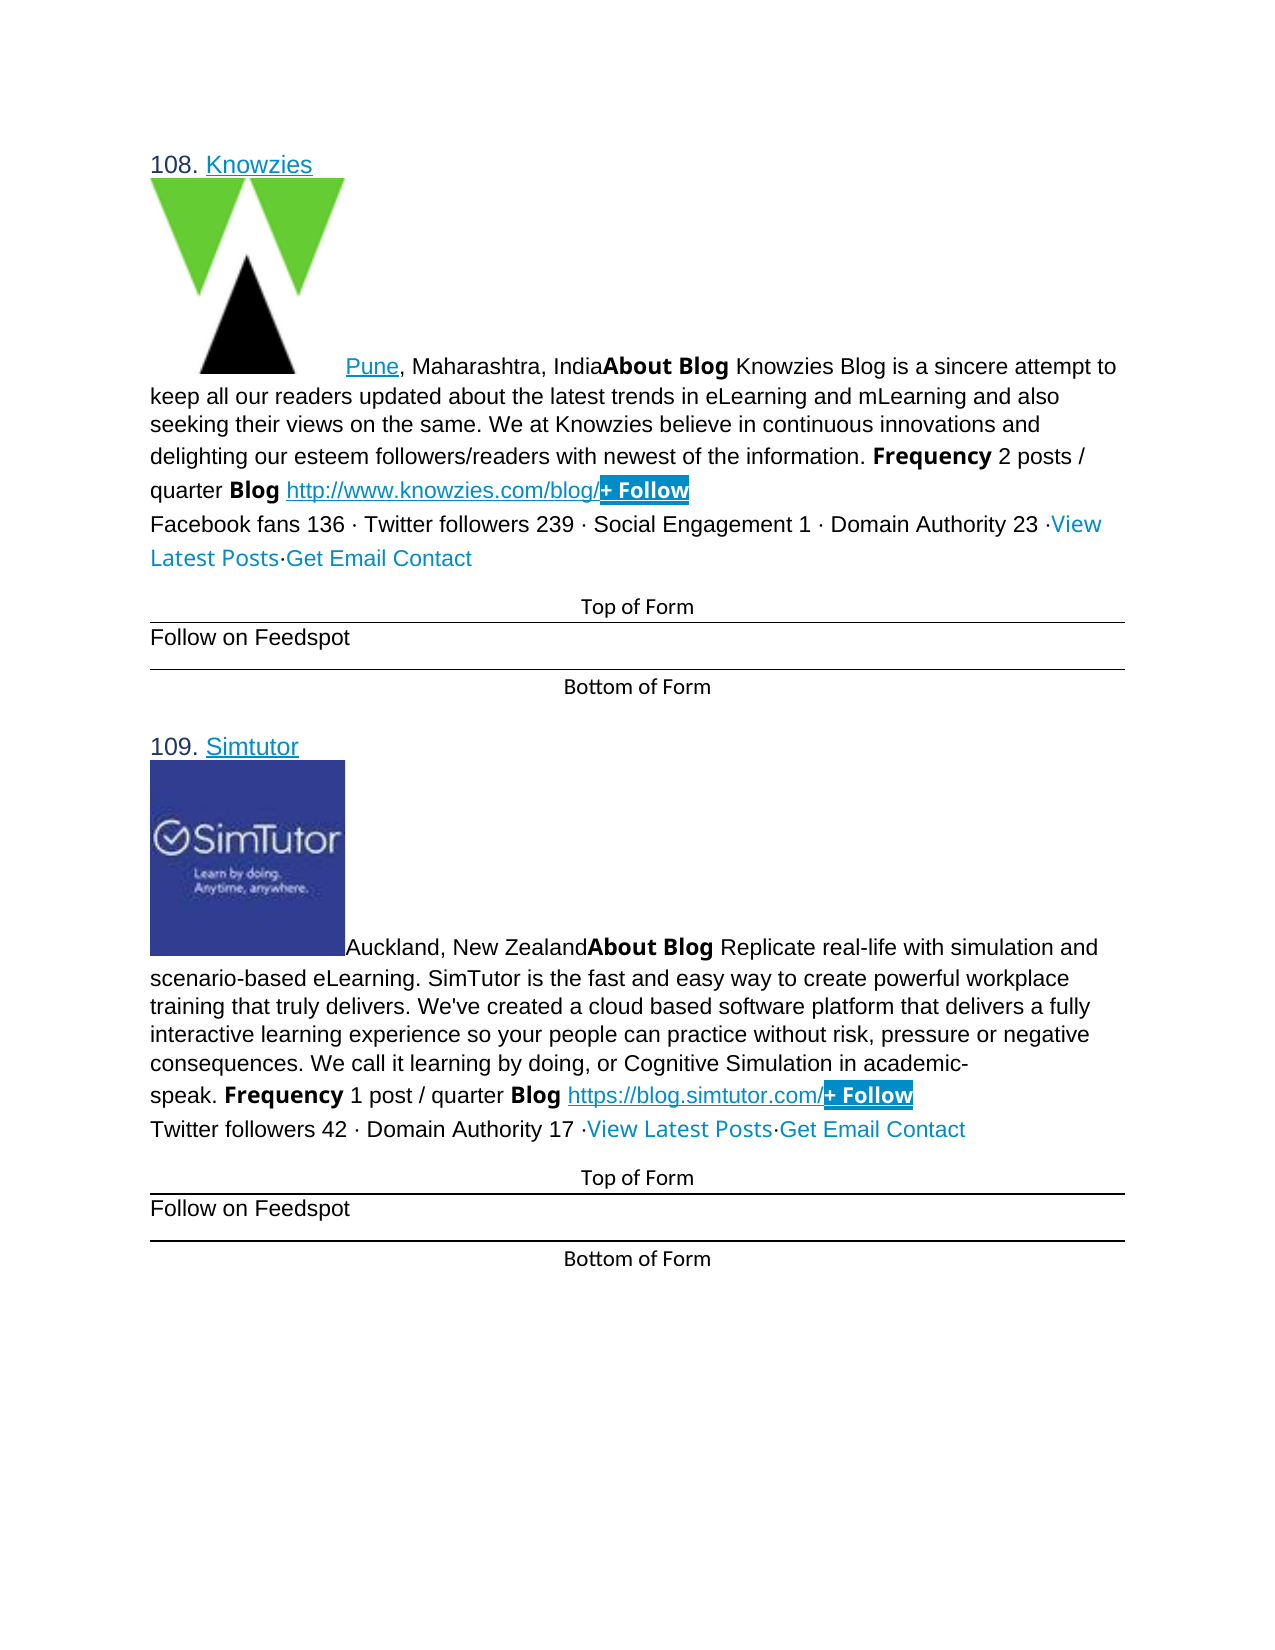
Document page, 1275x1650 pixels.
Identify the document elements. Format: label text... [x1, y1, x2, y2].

text Bottom of Form [150, 1242, 1125, 1272]
subtitle 109. Simtutor [150, 732, 1125, 760]
text Follow on Feedspot [150, 623, 1125, 650]
text Auckland, New ZealandAbout Blog Replicate real-life with simulation and scenario-based eLearning. SimTutor is the fast and easy way to create powerful workplace training that truly delivers. We've created a cloud based software platform that delivers a fully interactive learning experience so your people can practice without risk, pressure or negative consequences. We call it learning by doing, or Cognitive Simulation in academic-speak. Frequency 1 post / quarter Blog https://blog.simtutor.com/+ Follow Twitter followers 42 ⋅ Domain Authority 17 ⋅View Latest Posts⋅Get Email Contact [150, 760, 1125, 1144]
text Top of Form [150, 592, 1125, 622]
text Pune, Maharashtra, IndiaAbout Blog Knowzies Blog is a sincere attempt to keep all our readers updated about the latest trends in eLearning and mLearning and also seeking their views on the same. We at Knowzies believe in continuous innovations and delighting our esteem followers/readers with newest of the information. Frequency 2 posts / quarter Blog http://www.knowzies.com/blog/+ Follow Facebook fans 136 ⋅ Twitter followers 239 ⋅ Social Engagement 1 ⋅ Domain Authority 23 ⋅View Latest Posts⋅Get Email Contact [150, 179, 1125, 573]
text Follow on Feedspot [150, 1195, 1125, 1221]
picture [150, 760, 346, 956]
text Bottom of Form [150, 670, 1125, 700]
subtitle 108. Knowzies [150, 150, 1125, 179]
text Top of Form [150, 1163, 1125, 1193]
picture [150, 178, 346, 374]
